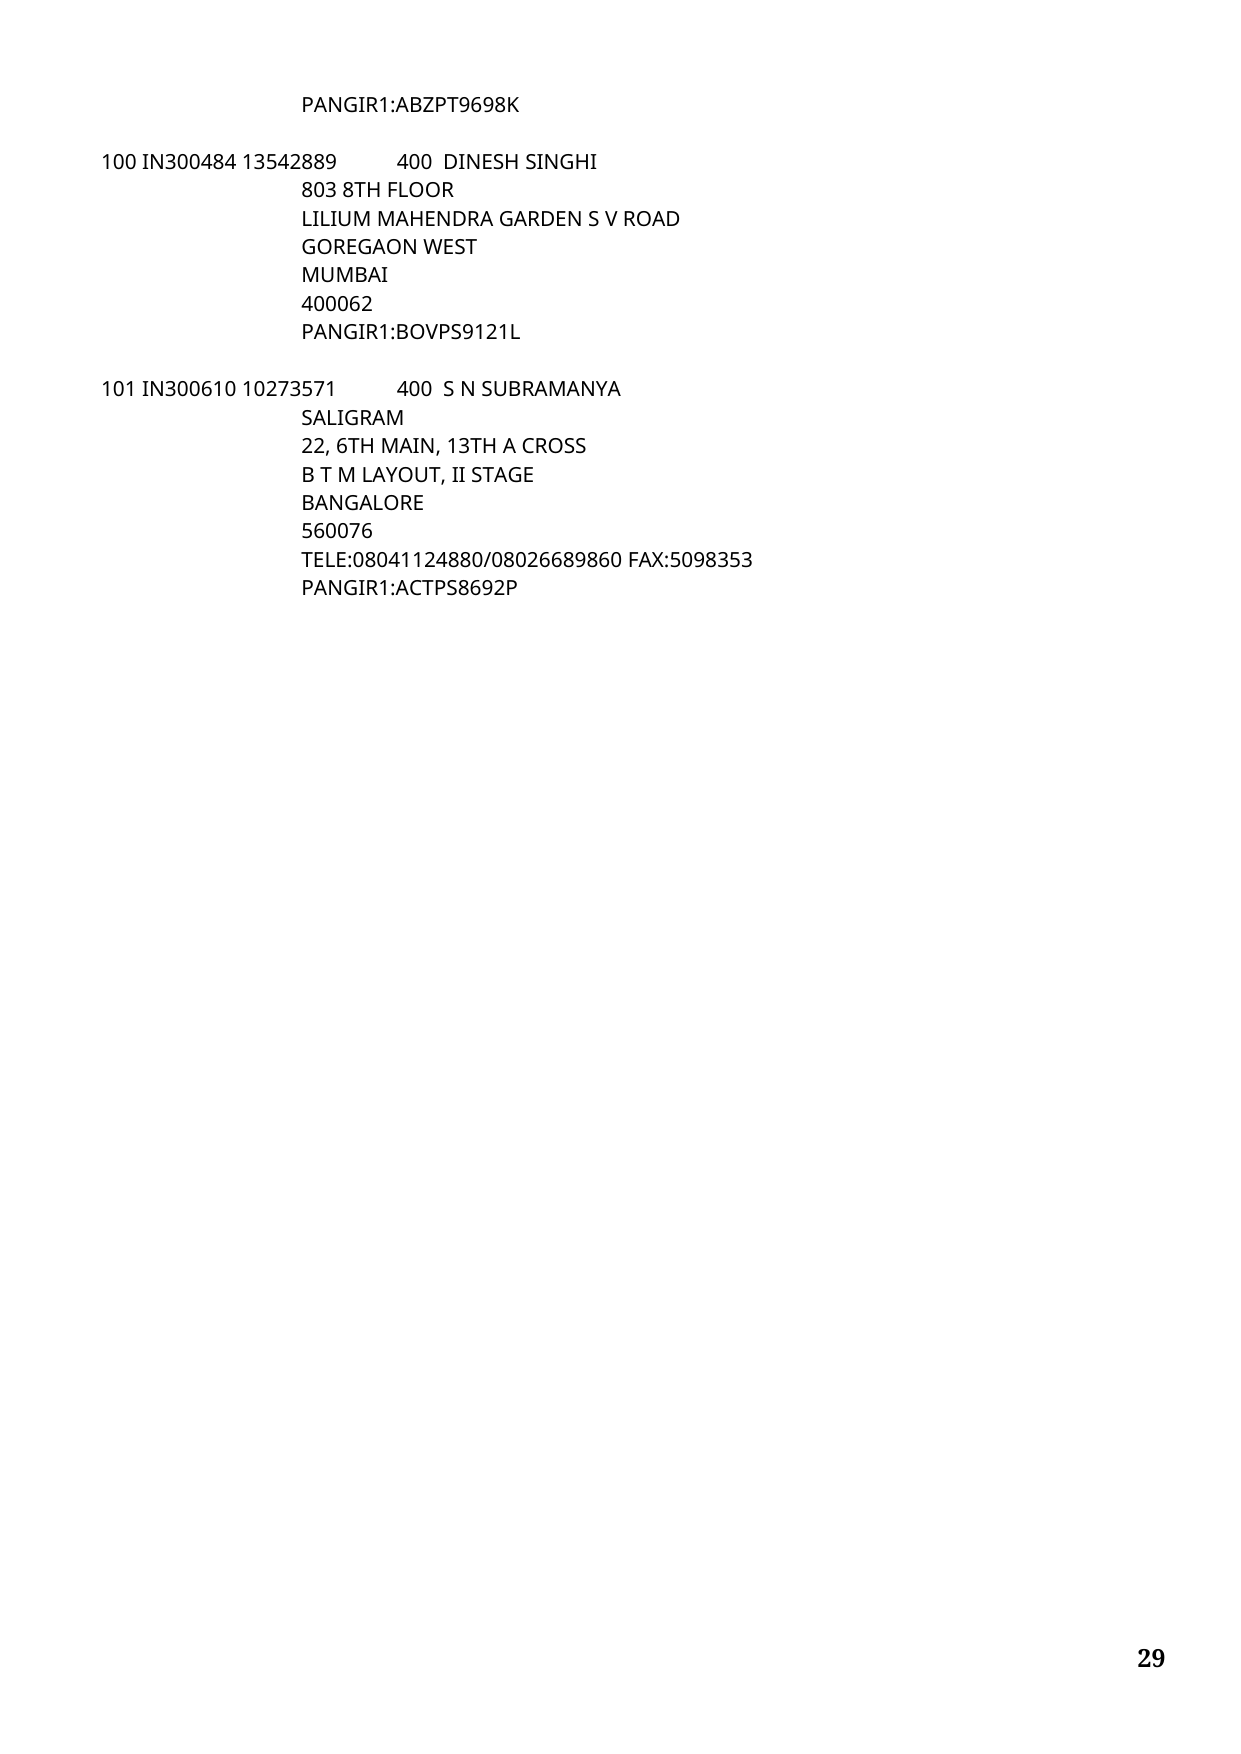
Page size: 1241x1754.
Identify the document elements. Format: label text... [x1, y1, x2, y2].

text PANGIR1:ABZPT9698K [90, 90, 1165, 118]
text SALIGRAM [90, 403, 1165, 431]
text 560076 [90, 517, 1165, 545]
text PANGIR1:BOVPS9121L [90, 317, 1165, 346]
text 101 IN300610 10273571 400 S N SUBRAMANYA [90, 374, 1165, 403]
text LILIUM MAHENDRA GARDEN S V ROAD [90, 204, 1165, 232]
text 803 8TH FLOOR [90, 175, 1165, 204]
text MUMBAI [90, 261, 1165, 289]
text BANGALORE [90, 488, 1165, 517]
text PANGIR1:ACTPS8692P [90, 573, 1165, 602]
text B T M LAYOUT, II STAGE [90, 460, 1165, 488]
text TELE:08041124880/08026689860 FAX:5098353 [90, 545, 1165, 573]
text GOREGAON WEST [90, 232, 1165, 261]
text 400062 [90, 289, 1165, 317]
text 100 IN300484 13542889 400 DINESH SINGHI [90, 147, 1165, 175]
text 22, 6TH MAIN, 13TH A CROSS [90, 431, 1165, 460]
